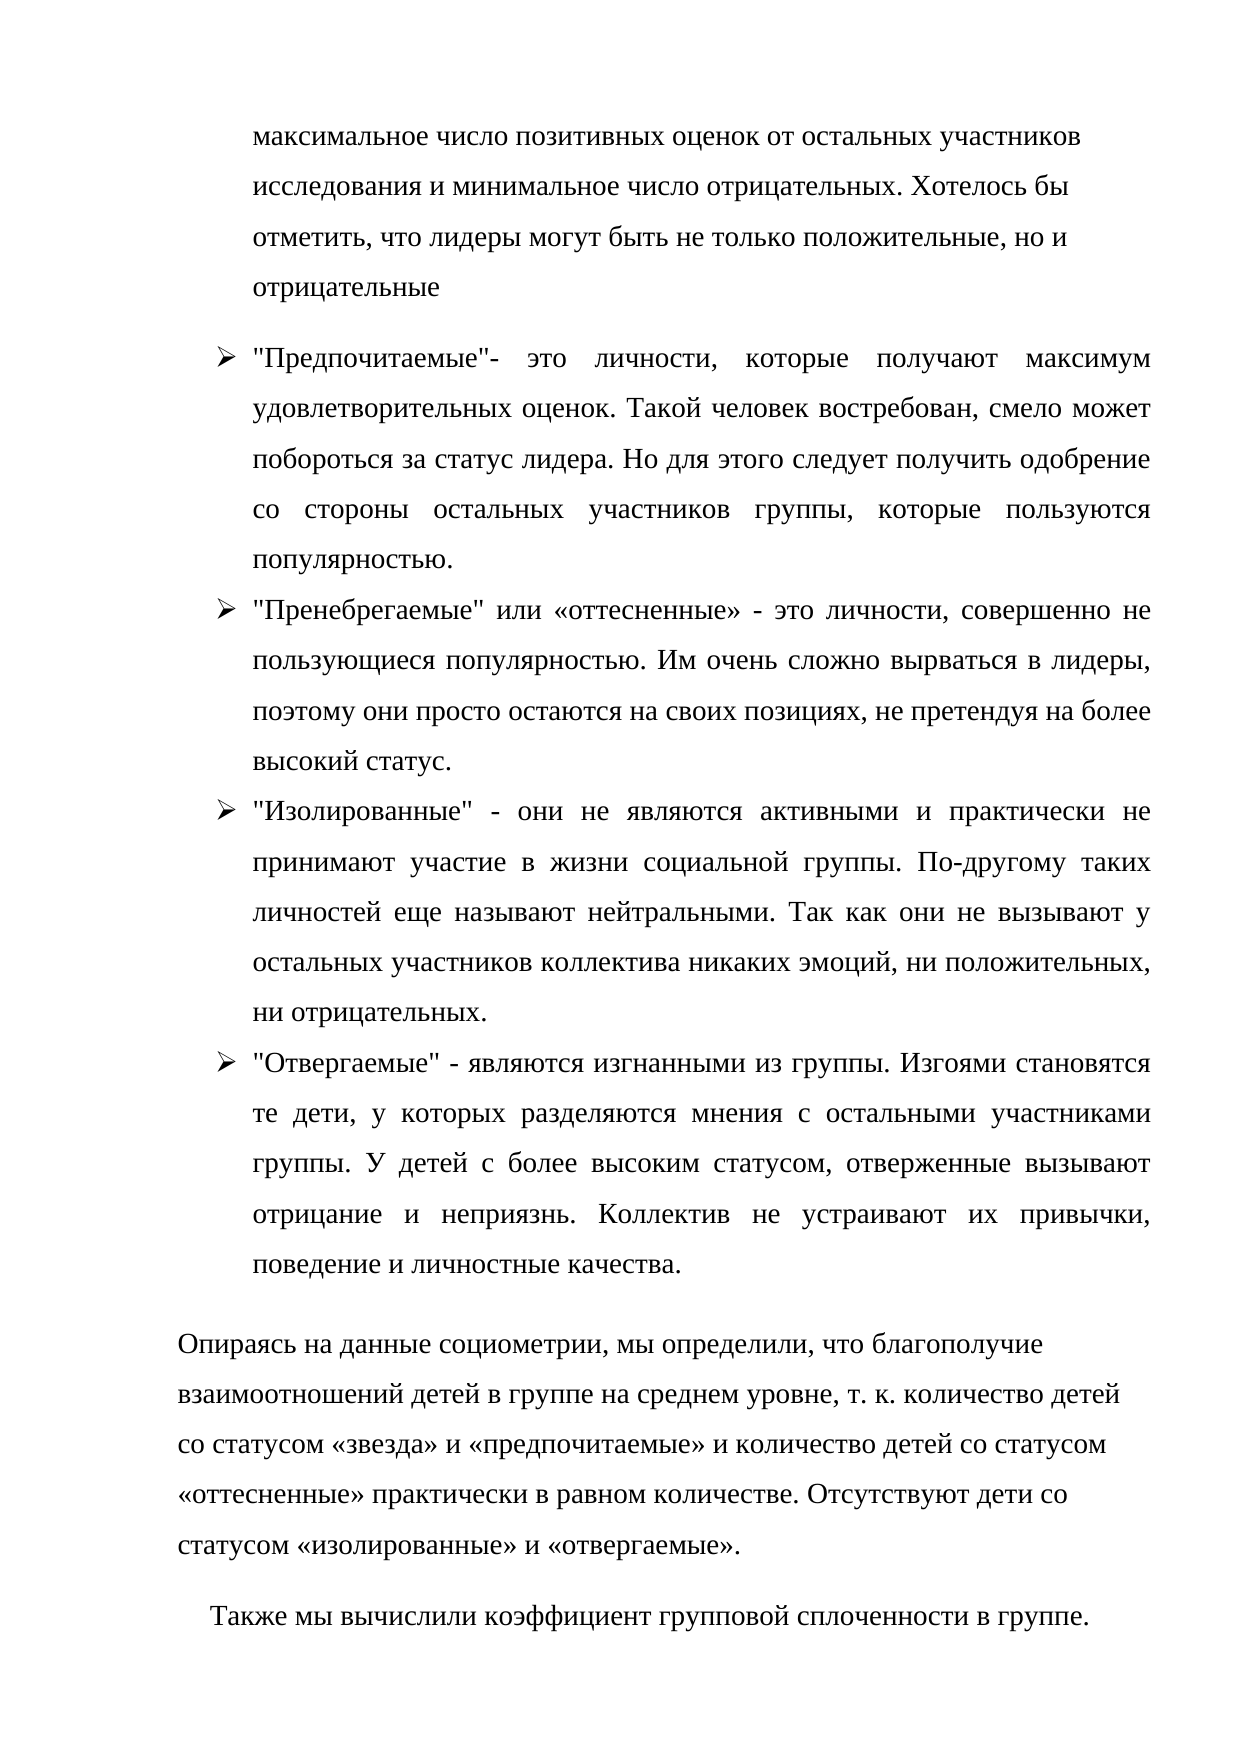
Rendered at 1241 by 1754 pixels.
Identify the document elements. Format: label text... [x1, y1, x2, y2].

list "Отвергаемые" - являются изгнанными из группы. Изгоями становятся те дети, у которых разделяются мнения с остальными участниками группы. У детей с более высоким статусом, отверженные вызывают отрицание и неприязнь. Коллектив не устраивают их привычки, поведение и личностные качества. [215, 1045, 1152, 1280]
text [200, 1598, 1126, 1632]
list "Пренебрегаемые" или «оттесненные» - это личности, совершенно не пользующиеся популярностью. Им очень сложно вырваться в лидеры, поэтому они просто остаются на своих позициях, не претендуя на более высокий статус. [215, 592, 1152, 776]
text Опираясь на данные социометрии, мы определили, что благополучие взаимоотношений детей в группе на среднем уровне, т. к. количество детей со статусом «звезда» и «предпочитаемые» и количество детей со статусом «оттесненные» практически в равном количестве. Отсутствуют дети со статусом «изолированные» и «отвергаемые». [177, 1326, 1152, 1561]
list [215, 118, 1152, 303]
list "Изолированные" - они не являются активными и практически не принимают участие в жизни социальной группы. По-другому таких личностей еще называют нейтральными. Так как они не вызывают у остальных участников коллектива никаких эмоций, ни положительных, ни отрицательных. [215, 793, 1152, 1028]
list "Предпочитаемые"- это личности, которые получают максимум удовлетворительных оценок. Такой человек востребован, смело может побороться за статус лидера. Но для этого следует получить одобрение со стороны остальных участников группы, которые пользуются популярностью. [215, 340, 1152, 575]
